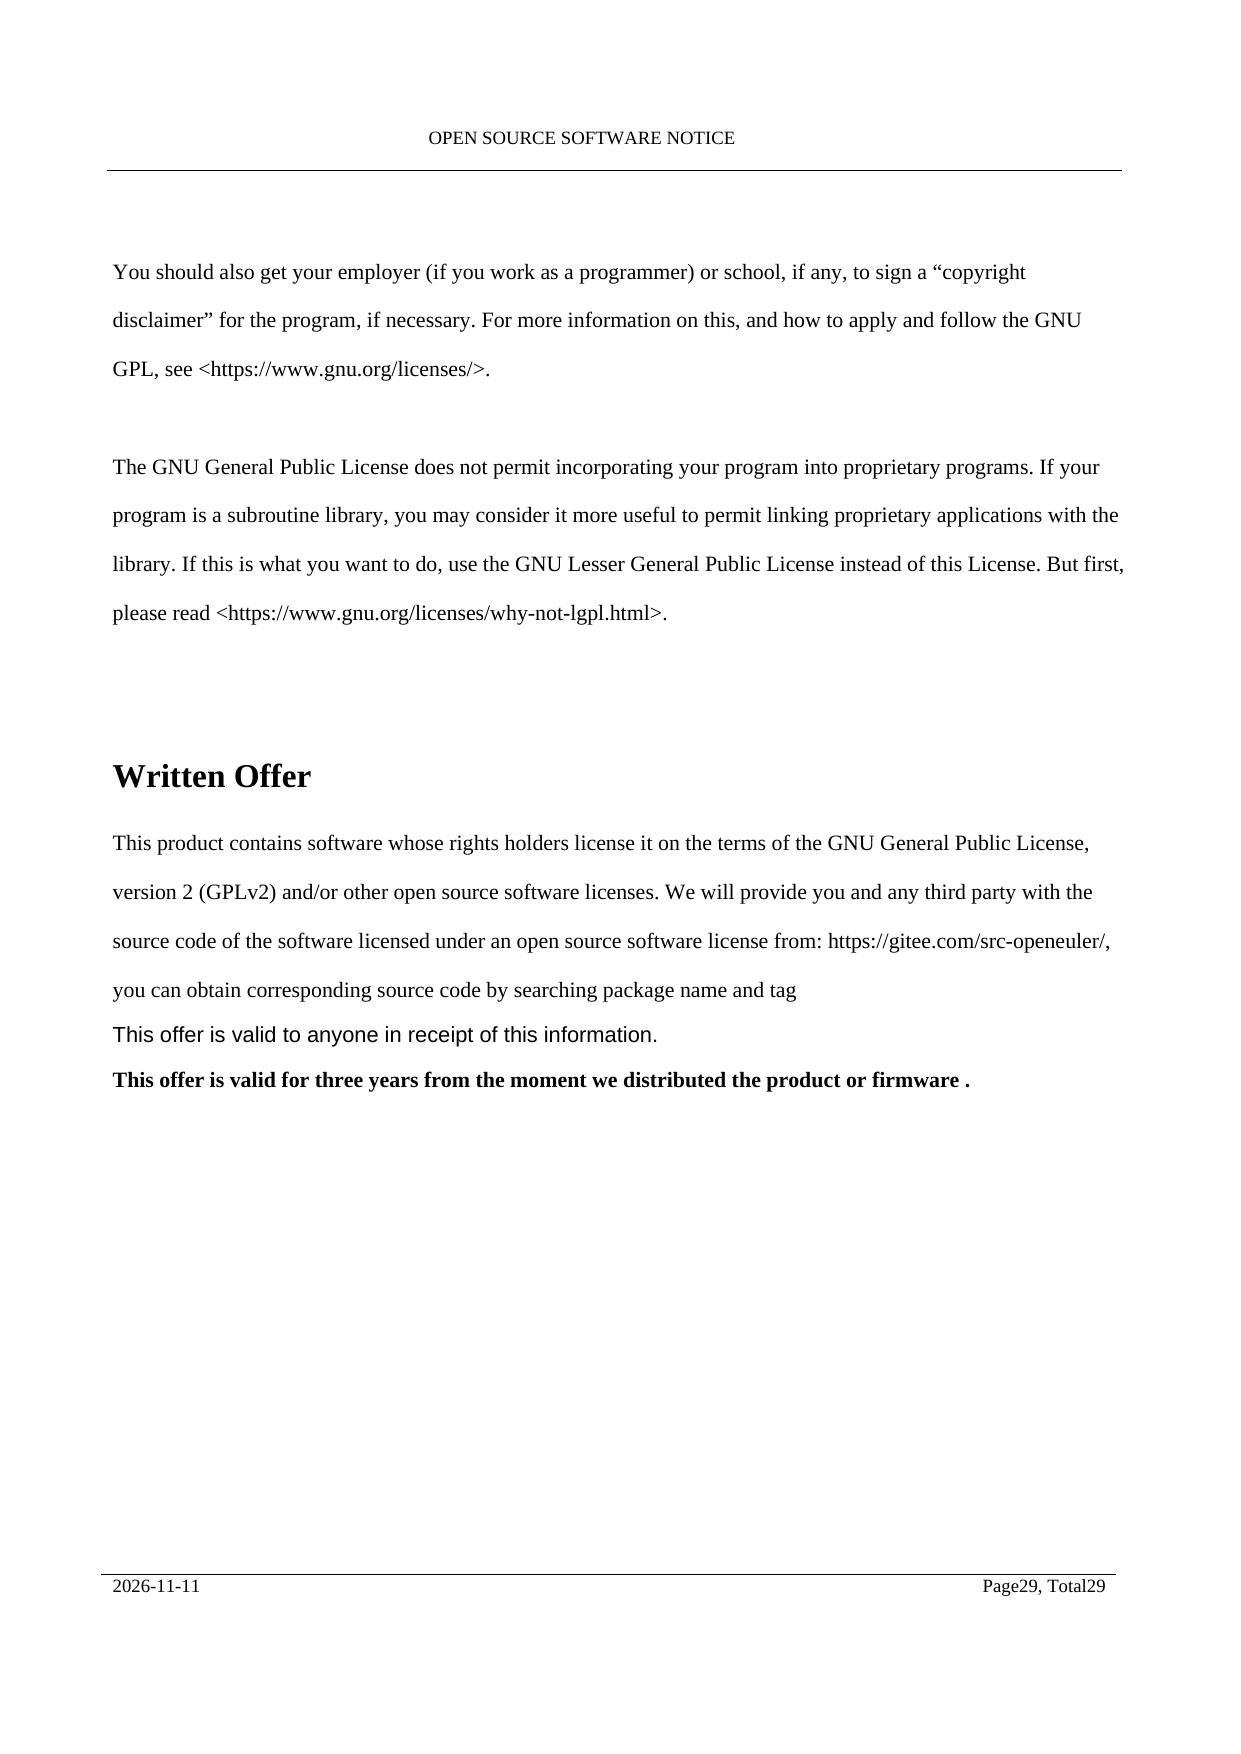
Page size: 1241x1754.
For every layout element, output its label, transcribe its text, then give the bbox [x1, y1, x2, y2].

text This offer is valid for three years from the moment we distributed the product or firmware . [112, 1063, 1128, 1096]
text Written Offer [112, 743, 1128, 808]
text This offer is valid to anyone in receipt of this information. [112, 1018, 1128, 1051]
text This product contains software whose rights holders license it on the terms of the GNU General Public License, version 2 (GPLv2) and/or other open source software licenses. We will provide you and any third party with the source code of the software licensed under an open source software license from: https://gitee.com/src-openeuler/, you can obtain corresponding source code by searching package name and tag [112, 827, 1128, 1006]
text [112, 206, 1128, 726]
